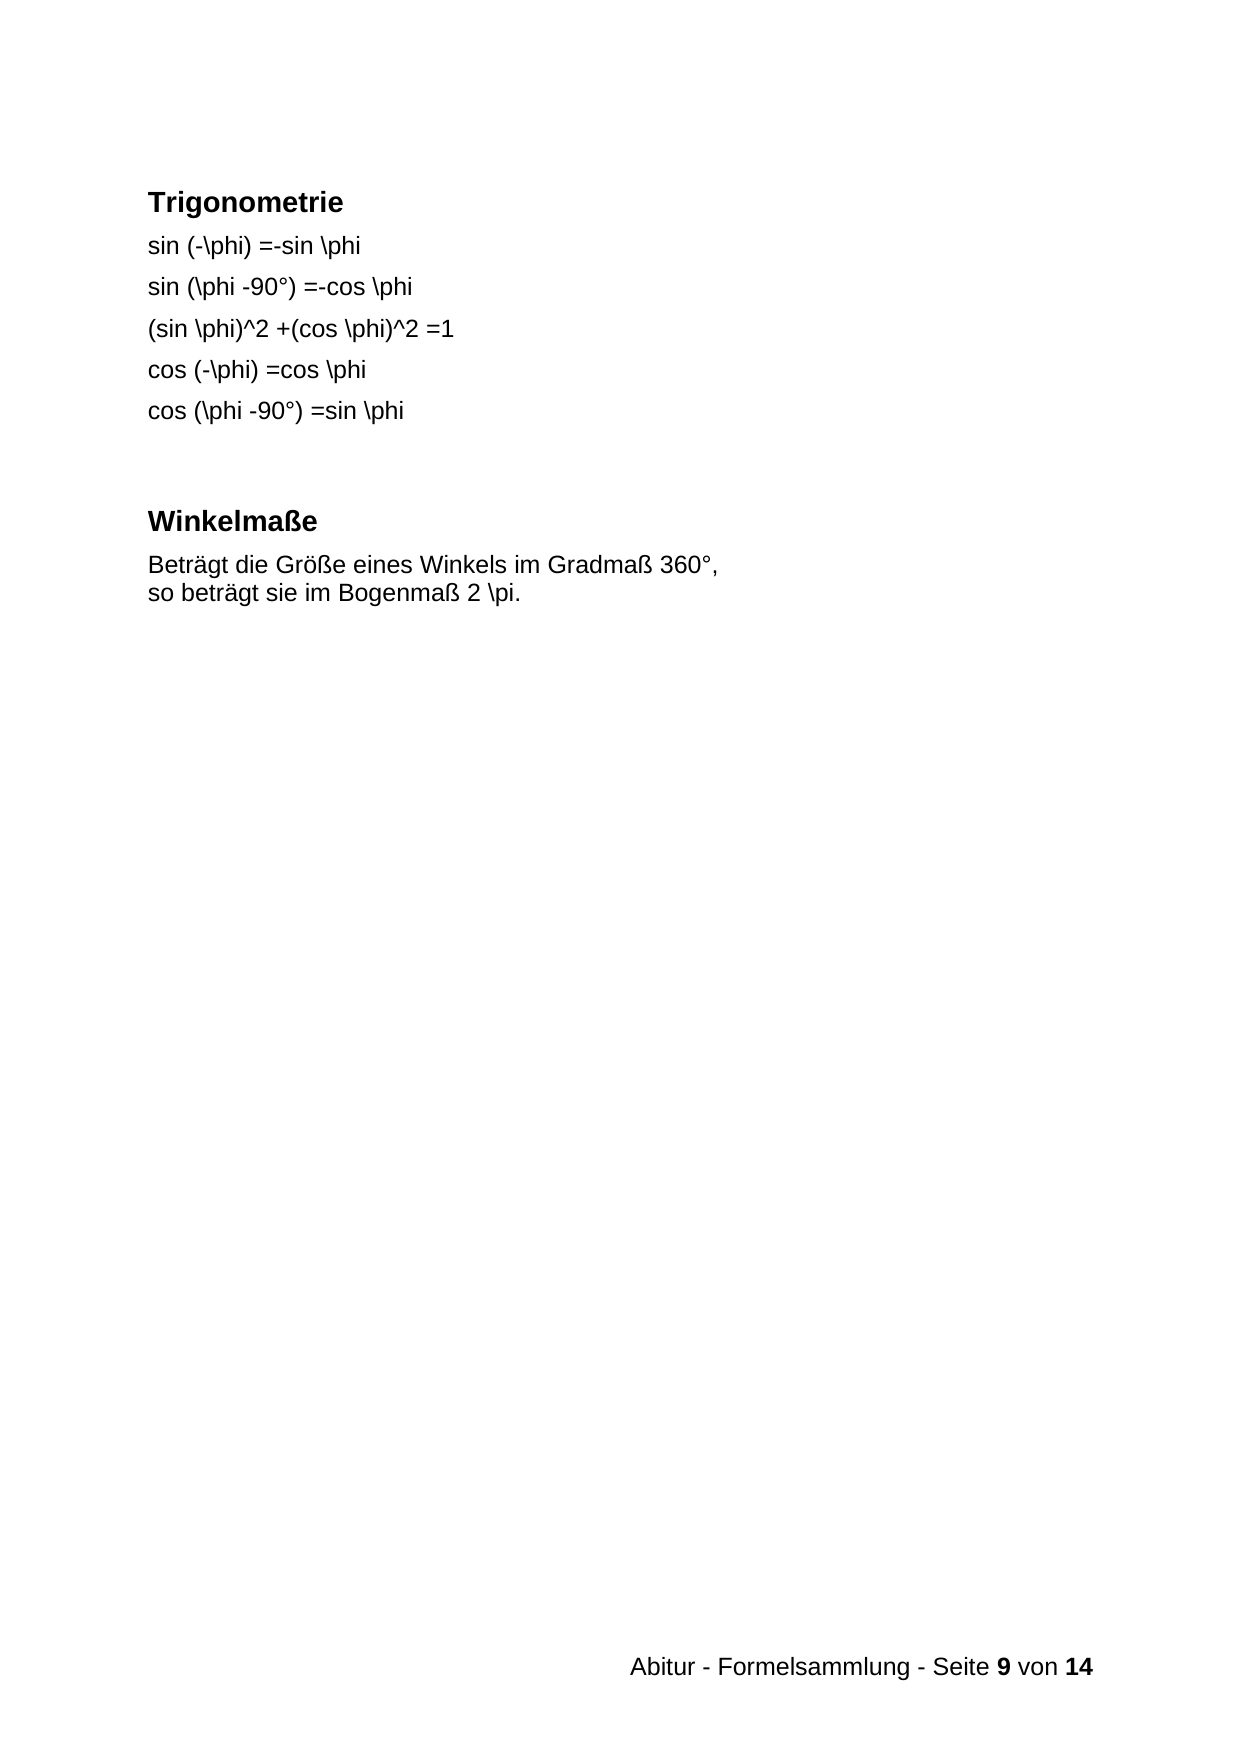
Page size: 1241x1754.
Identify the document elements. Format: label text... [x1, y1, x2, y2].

text cos (\phi -90°) =sin \phi [148, 396, 1093, 425]
text sin (\phi -90°) =-cos \phi [148, 272, 1093, 301]
text Beträgt die Größe eines Winkels im Gradmaß 360°, so beträgt sie im Bogenmaß 2 \pi. [148, 550, 1093, 607]
text cos (-\phi) =cos \phi [148, 355, 1093, 384]
text (sin \phi)^2 +(cos \phi)^2 =1 [148, 314, 1093, 342]
subtitle Winkelmaße [148, 504, 1093, 537]
text sin (-\phi) =-sin \phi [148, 231, 1093, 260]
subtitle Trigonometrie [148, 185, 1093, 219]
